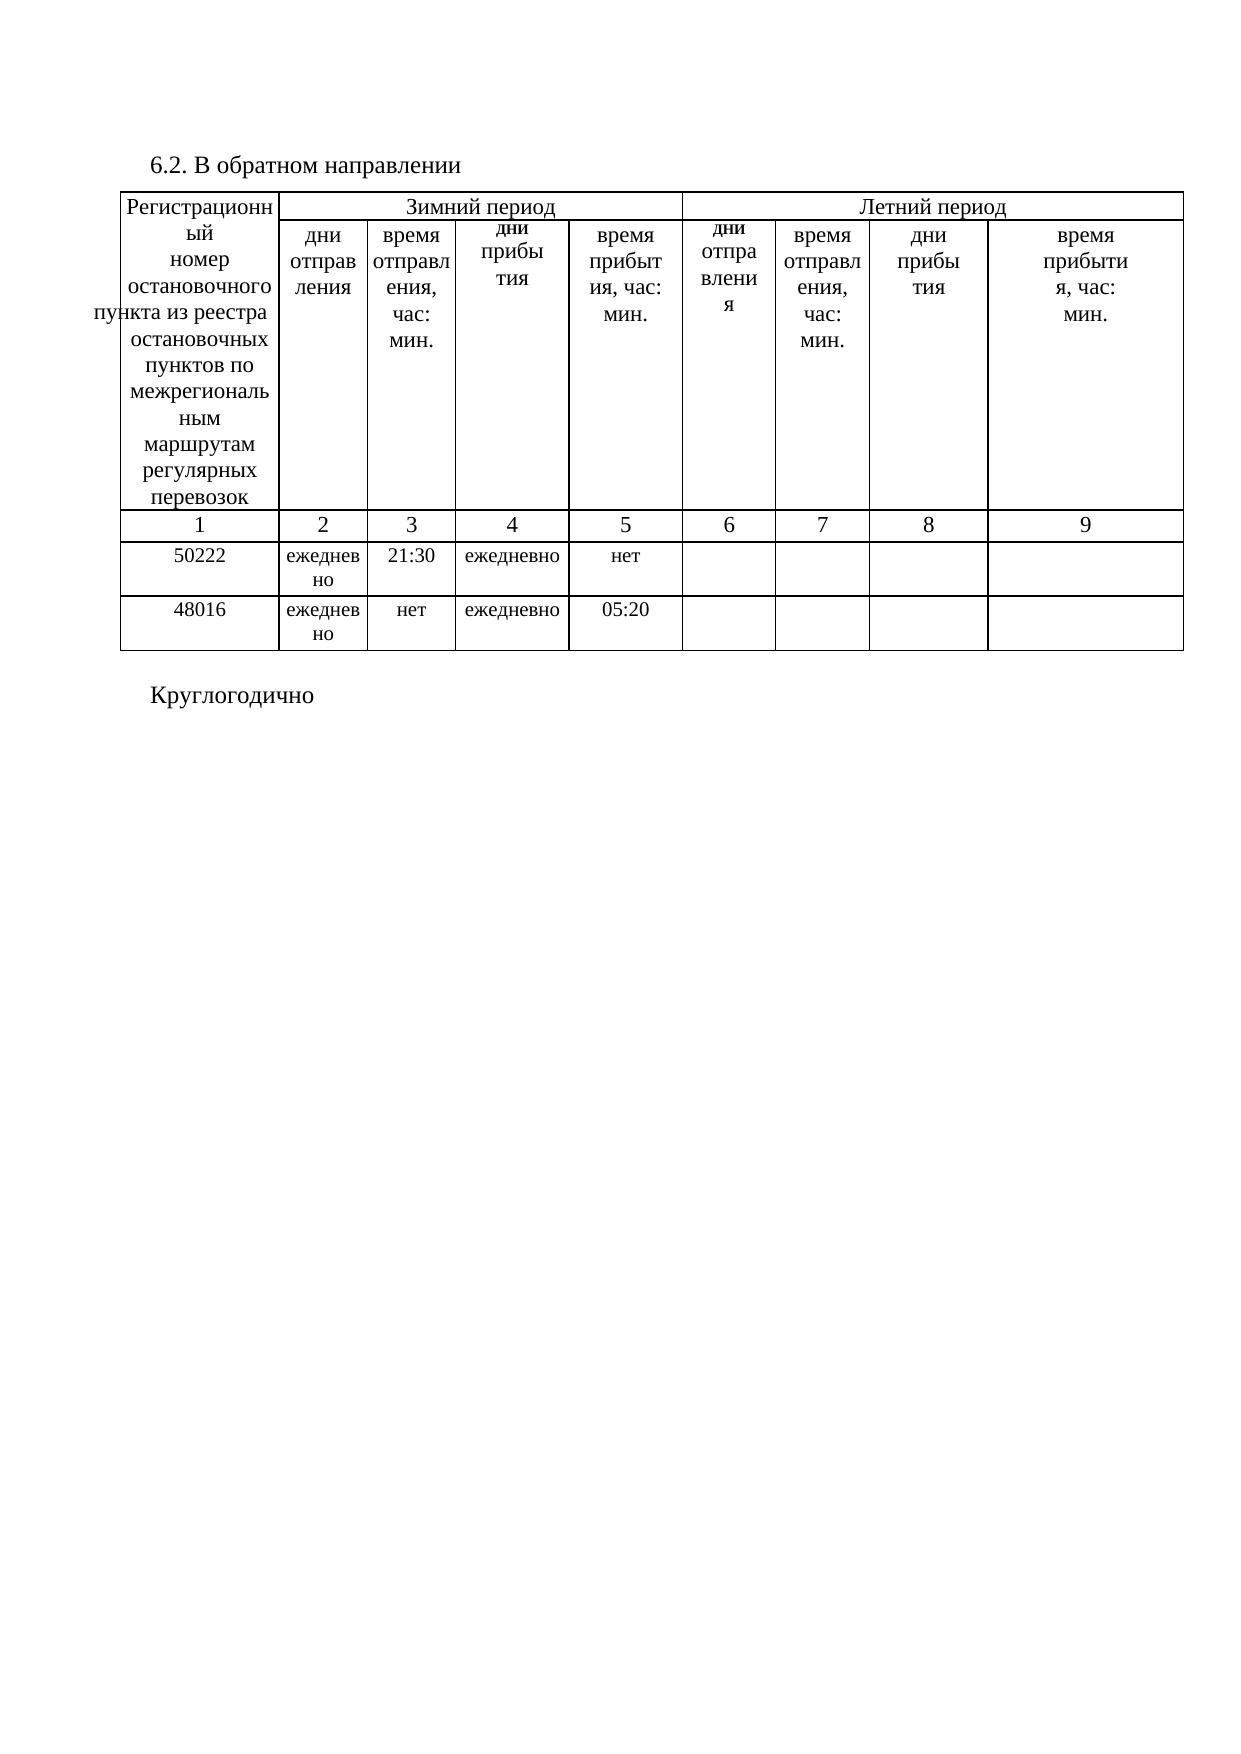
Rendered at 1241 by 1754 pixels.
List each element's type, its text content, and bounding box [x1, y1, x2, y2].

table_cell время отправл ения, час: мин. [368, 221, 455, 509]
table_cell [989, 543, 1183, 595]
text 6.2. В обратном направлении [150, 150, 1090, 179]
table_cell [683, 597, 775, 650]
table_cell 3 [368, 511, 455, 541]
table_cell 5 [570, 511, 682, 541]
table_cell 4 [456, 511, 568, 541]
table_header Регистрационный номер остановочного пункта из реестра остановочных пунктов по межрегиональным маршрутам регулярных перевозок [121, 193, 278, 509]
table_cell ДНИ прибы тия [456, 221, 568, 509]
table_cell дни прибы тия [870, 221, 987, 509]
table_cell 05:20 [570, 597, 682, 650]
table_cell время прибыти я, час: мин. [989, 221, 1183, 509]
table_cell 2 [280, 511, 367, 541]
table_cell время прибыт ия, час: мин. [570, 221, 682, 509]
table_cell [989, 597, 1183, 650]
table_cell 6 [683, 511, 775, 541]
table_cell 1 [121, 511, 278, 541]
table_cell ежедневно [456, 597, 568, 650]
table_cell время отправл ения, час: мин. [776, 221, 869, 509]
table_cell 8 [870, 511, 987, 541]
table_header Зимний период [280, 193, 682, 219]
table_cell 7 [776, 511, 869, 541]
table_cell [683, 543, 775, 595]
text Круглогодично [150, 680, 1090, 709]
table_cell дни отправ ления [280, 221, 367, 509]
table_cell 21:30 [368, 543, 455, 595]
table_cell [776, 543, 869, 595]
table_cell 48016 [121, 597, 278, 650]
table_cell нет [570, 543, 682, 595]
table_cell ежедневно [456, 543, 568, 595]
table_cell ежедневно [280, 597, 367, 650]
table_cell ежедневно [280, 543, 367, 595]
table_cell [870, 597, 987, 650]
table_cell ДНИ отпра влени я [683, 221, 775, 509]
table_cell [870, 543, 987, 595]
table_cell нет [368, 597, 455, 650]
table_cell 9 [989, 511, 1183, 541]
table_cell 50222 [121, 543, 278, 595]
table_header Летний период [683, 193, 1183, 219]
table_cell [776, 597, 869, 650]
